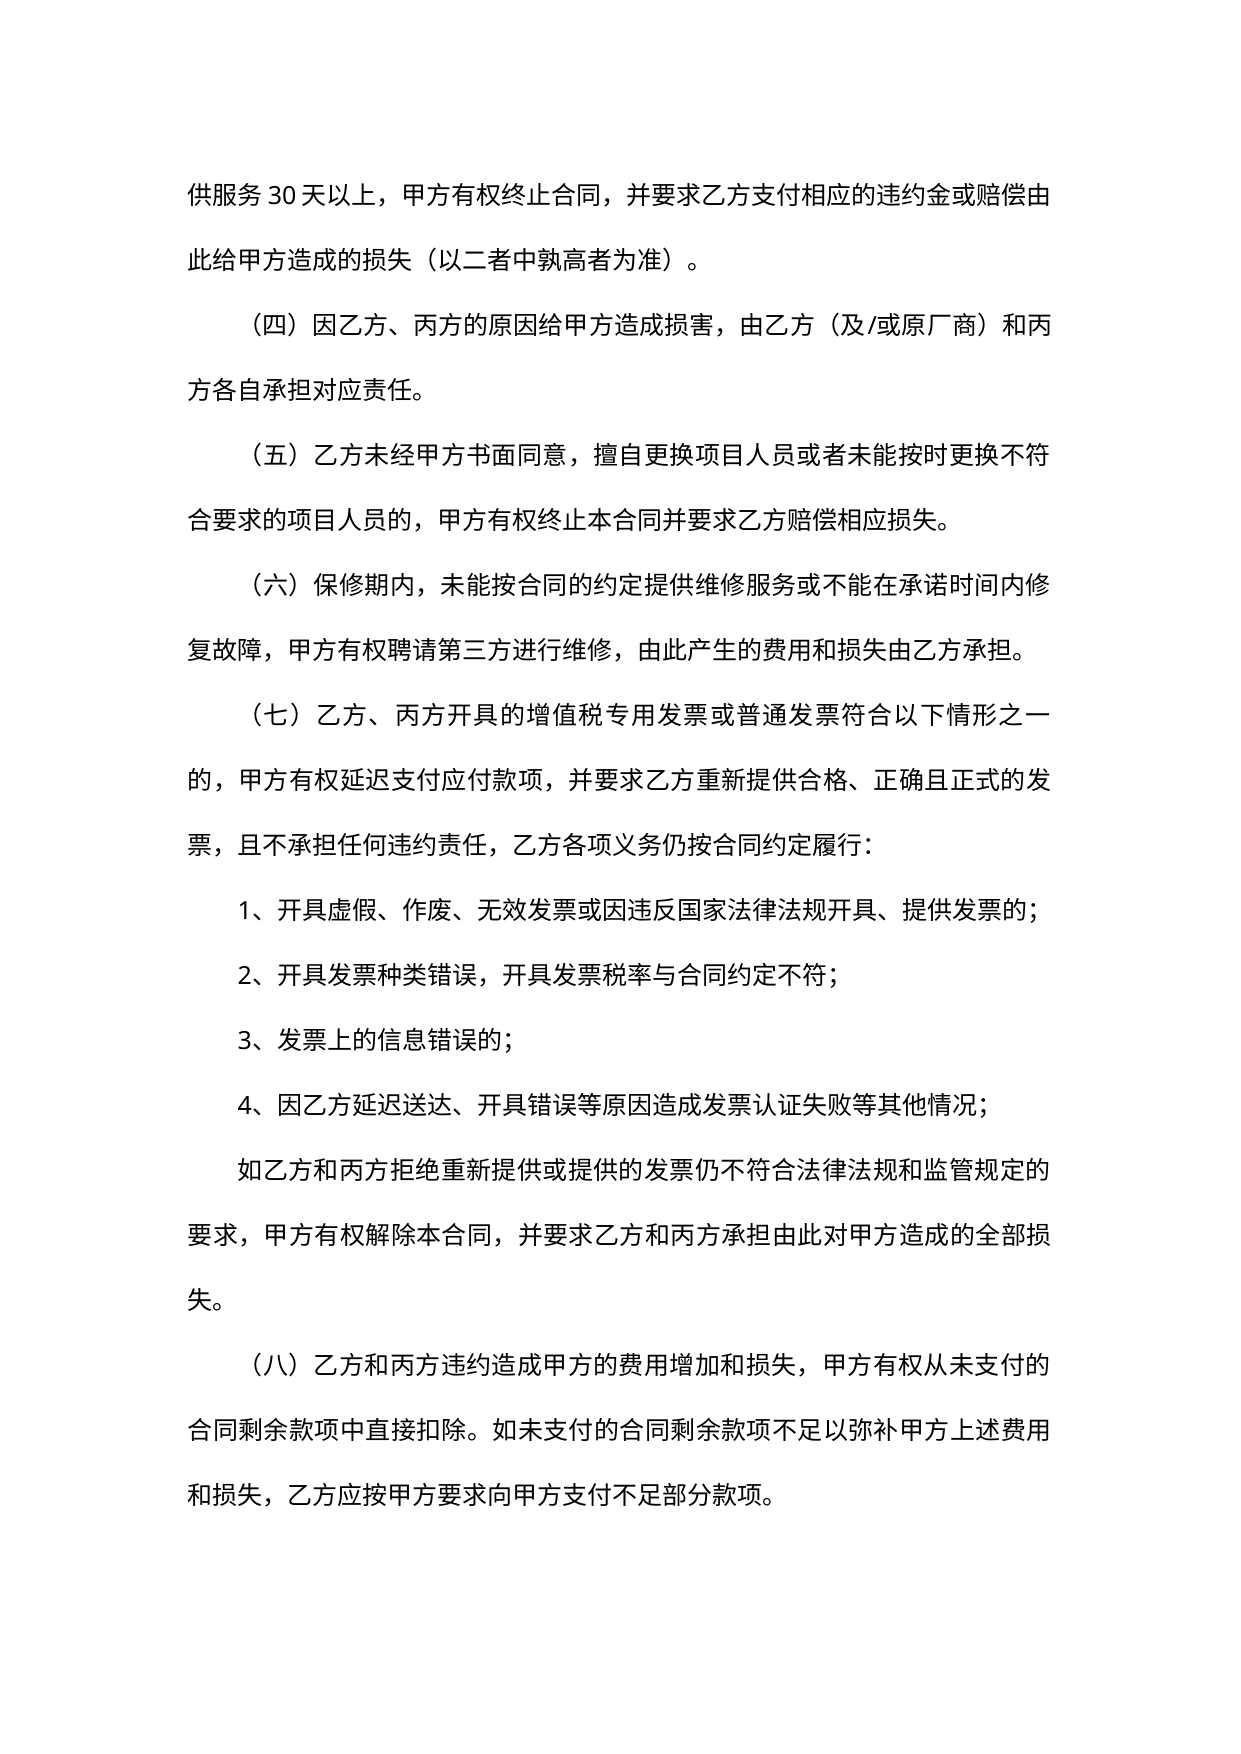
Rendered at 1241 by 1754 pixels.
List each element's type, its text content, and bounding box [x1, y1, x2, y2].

text 如乙方和丙方拒绝重新提供或提供的发票仍不符合法律法规和监管规定的要求，甲方有权解除本合同，并要求乙方和丙方承担由此对甲方造成的全部损失。 [187, 1137, 1053, 1332]
text 1、开具虚假、作废、无效发票或因违反国家法律法规开具、提供发票的； [187, 877, 1053, 942]
text （七）乙方、丙方开具的增值税专用发票或普通发票符合以下情形之一的，甲方有权延迟支付应付款项，并要求乙方重新提供合格、正确且正式的发票，且不承担任何违约责任，乙方各项义务仍按合同约定履行： [187, 682, 1053, 877]
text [187, 162, 1053, 292]
text （四）因乙方、丙方的原因给甲方造成损害，由乙方（及/或原厂商）和丙方各自承担对应责任。 [187, 292, 1053, 422]
text （六）保修期内，未能按合同的约定提供维修服务或不能在承诺时间内修复故障，甲方有权聘请第三方进行维修，由此产生的费用和损失由乙方承担。 [187, 552, 1053, 682]
text 4、因乙方延迟送达、开具错误等原因造成发票认证失败等其他情况； [187, 1072, 1053, 1137]
text 2、开具发票种类错误，开具发票税率与合同约定不符； [187, 942, 1053, 1007]
text （五）乙方未经甲方书面同意，擅自更换项目人员或者未能按时更换不符合要求的项目人员的，甲方有权终止本合同并要求乙方赔偿相应损失。 [187, 422, 1053, 552]
text 3、发票上的信息错误的； [187, 1007, 1053, 1072]
text （八）乙方和丙方违约造成甲方的费用增加和损失，甲方有权从未支付的合同剩余款项中直接扣除。如未支付的合同剩余款项不足以弥补甲方上述费用和损失，乙方应按甲方要求向甲方支付不足部分款项。 [187, 1332, 1053, 1527]
